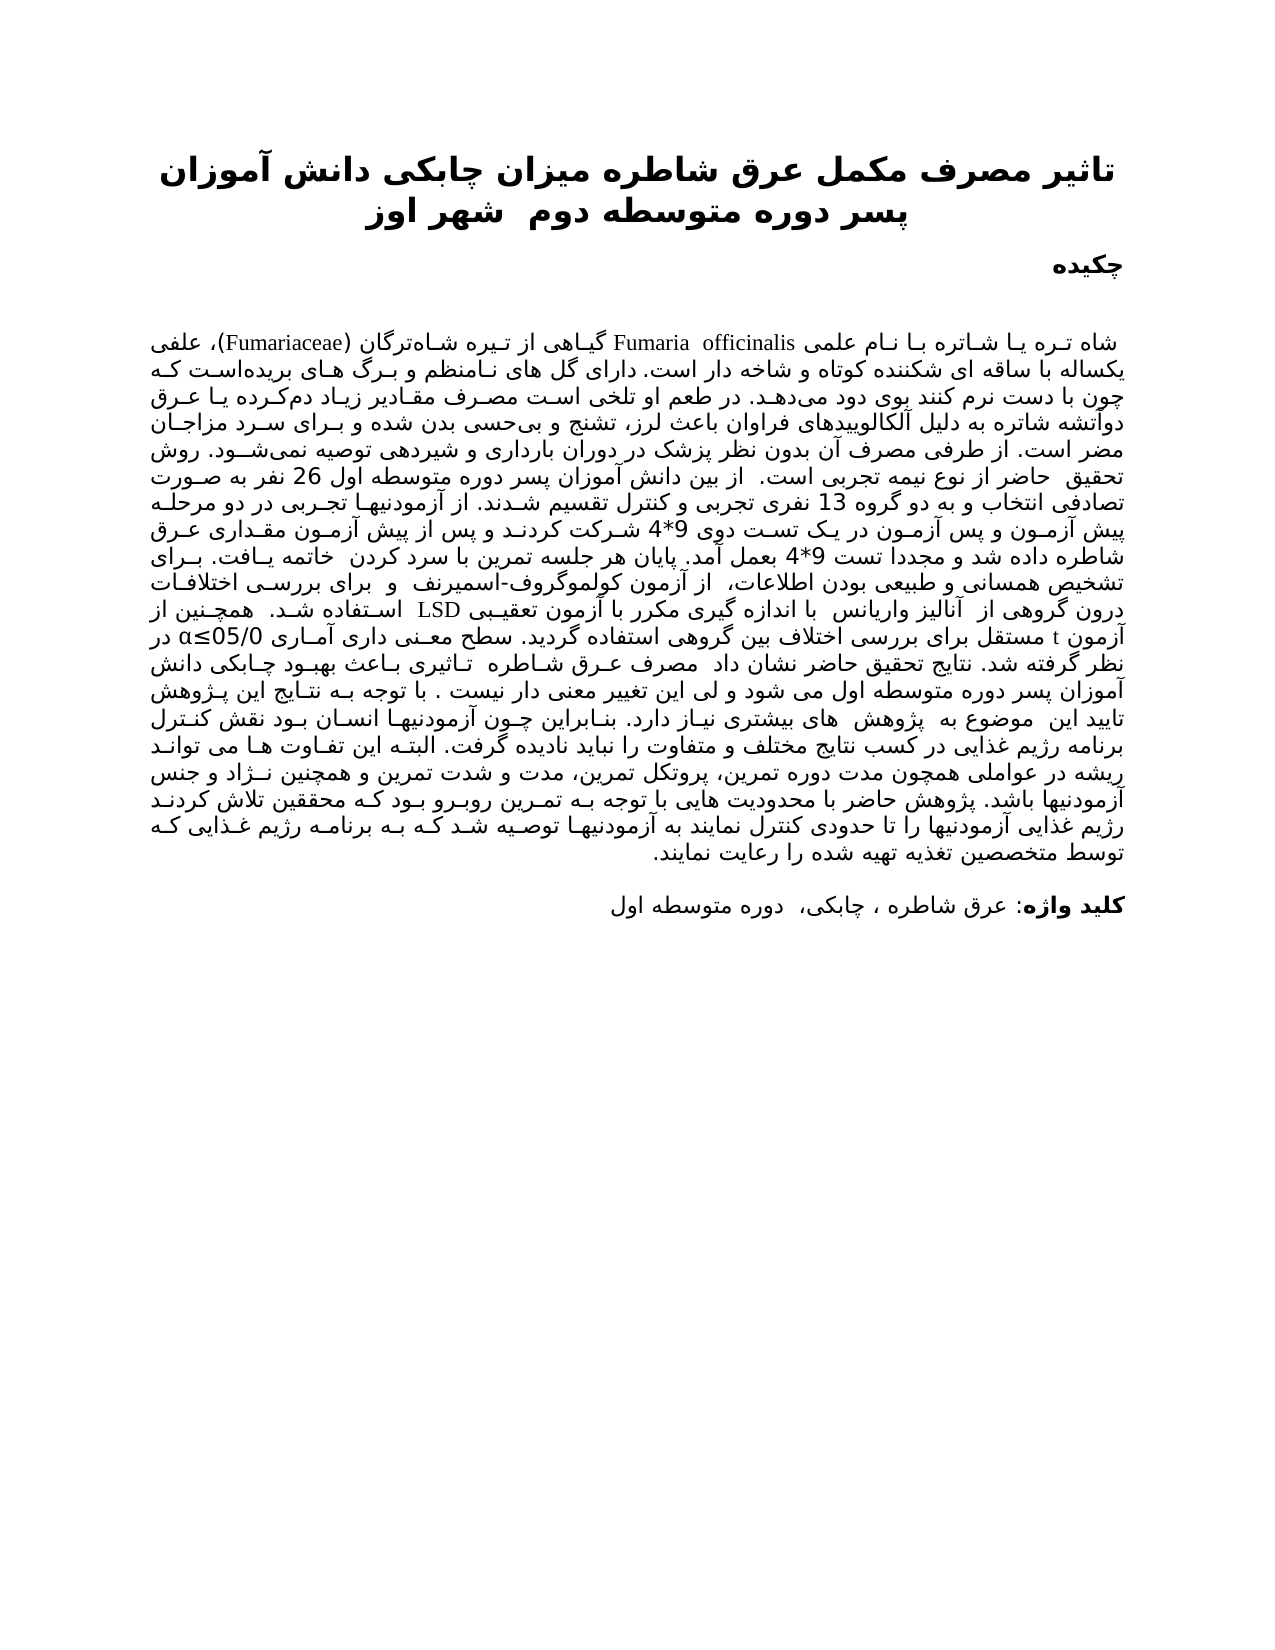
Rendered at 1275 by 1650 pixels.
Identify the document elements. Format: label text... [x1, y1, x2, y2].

text چکیده [150, 250, 1125, 279]
text کلید واژه: عرق شاطره ، چابکی، دوره متوسطه اول [150, 892, 1125, 919]
text تاثیر مصرف مکمل عرق شاطره میزان چابکی دانش آموزان پسر دوره متوسطه دوم شهر اوز [150, 150, 1125, 231]
text شاه‌ تره یا شاتره با نام علمی Fumaria officinalis گیاهی از تیره شاه‌ترگان (Fumariaceae)، علفی یکساله با ساقه‌ ای شکننده کوتاه و شاخه دار است. دارای گل‌ های نامنظم و برگ های بریده‌است که چون با دست نرم کنند بوی دود می‌دهد. در طعم او تلخی است مصرف مقادیر زیاد دم‌کرده یا عرق دوآتشه شاتره به دلیل آلکالوییدهای فراوان باعث لرز، تشنج و بی‌حسی بدن شده و برای سرد مزاجان مضر است. از طرفی مصرف آن بدون نظر پزشک در دوران بارداری و شیردهی توصیه نمی‌شود. روش تحقیق حاضر از نوع نیمه تجربی است. از بین دانش آموزان پسر دوره متوسطه اول 26 نفر به صورت تصادفی انتخاب و به دو گروه 13 نفری تجربی و کنترل تقسیم شدند. از آزمودنیها تجربی در دو مرحله پیش آزمون و پس آزمون در یک تست دوی 9*4 شرکت کردند و پس از پیش آزمون مقداری عرق شاطره داده شد و مجددا تست 9*4 بعمل آمد. پایان هر جلسه تمرین با سرد کردن خاتمه یافت. برای تشخیص همسانی و طبیعی بودن اطلاعات، از آزمون کولموگروف-اسمیرنف و برای بررسی اختلافات درون گروهی از آنالیز واریانس با اندازه گیری مکرر با آزمون تعقیبی LSD استفاده شد. همچنین از آزمون t مستقل برای بررسی اختلاف بین گروهی استفاده گردید. سطح معنی داری آماری 05/0≥α در نظر گرفته شد. نتایج تحقیق حاضر نشان داد مصرف عرق شاطره تاثیری باعث بهبود چابکی دانش آموزان پسر دوره متوسطه اول می شود و لی این تغییر معنی دار نیست . با توجه به نتایج این پژوهش تایید این موضوع به پژوهش های بیشتری نیاز دارد. بنابراین چون آزمودنیها انسان بود نقش کنترل برنامه رژیم غذایی در کسب نتایج مختلف و متفاوت را نباید نادیده گرفت. البته این تفاوت ها می تواند ریشه در عواملی همچون مدت دوره تمرین، پروتکل تمرین، مدت و شدت تمرین و همچنین نژاد و جنس آزمودنیها باشد. پژوهش حاضر با محدودیت هایی با توجه به تمرین روبرو بود که محققین تلاش کردند رژیم غذایی آزمودنیها را تا حدودی کنترل نمایند به آزمودنیها توصیه شد که به برنامه رژیم غذایی که توسط متخصصین تغذیه تهیه شده را رعایت نمایند. [150, 329, 1125, 866]
